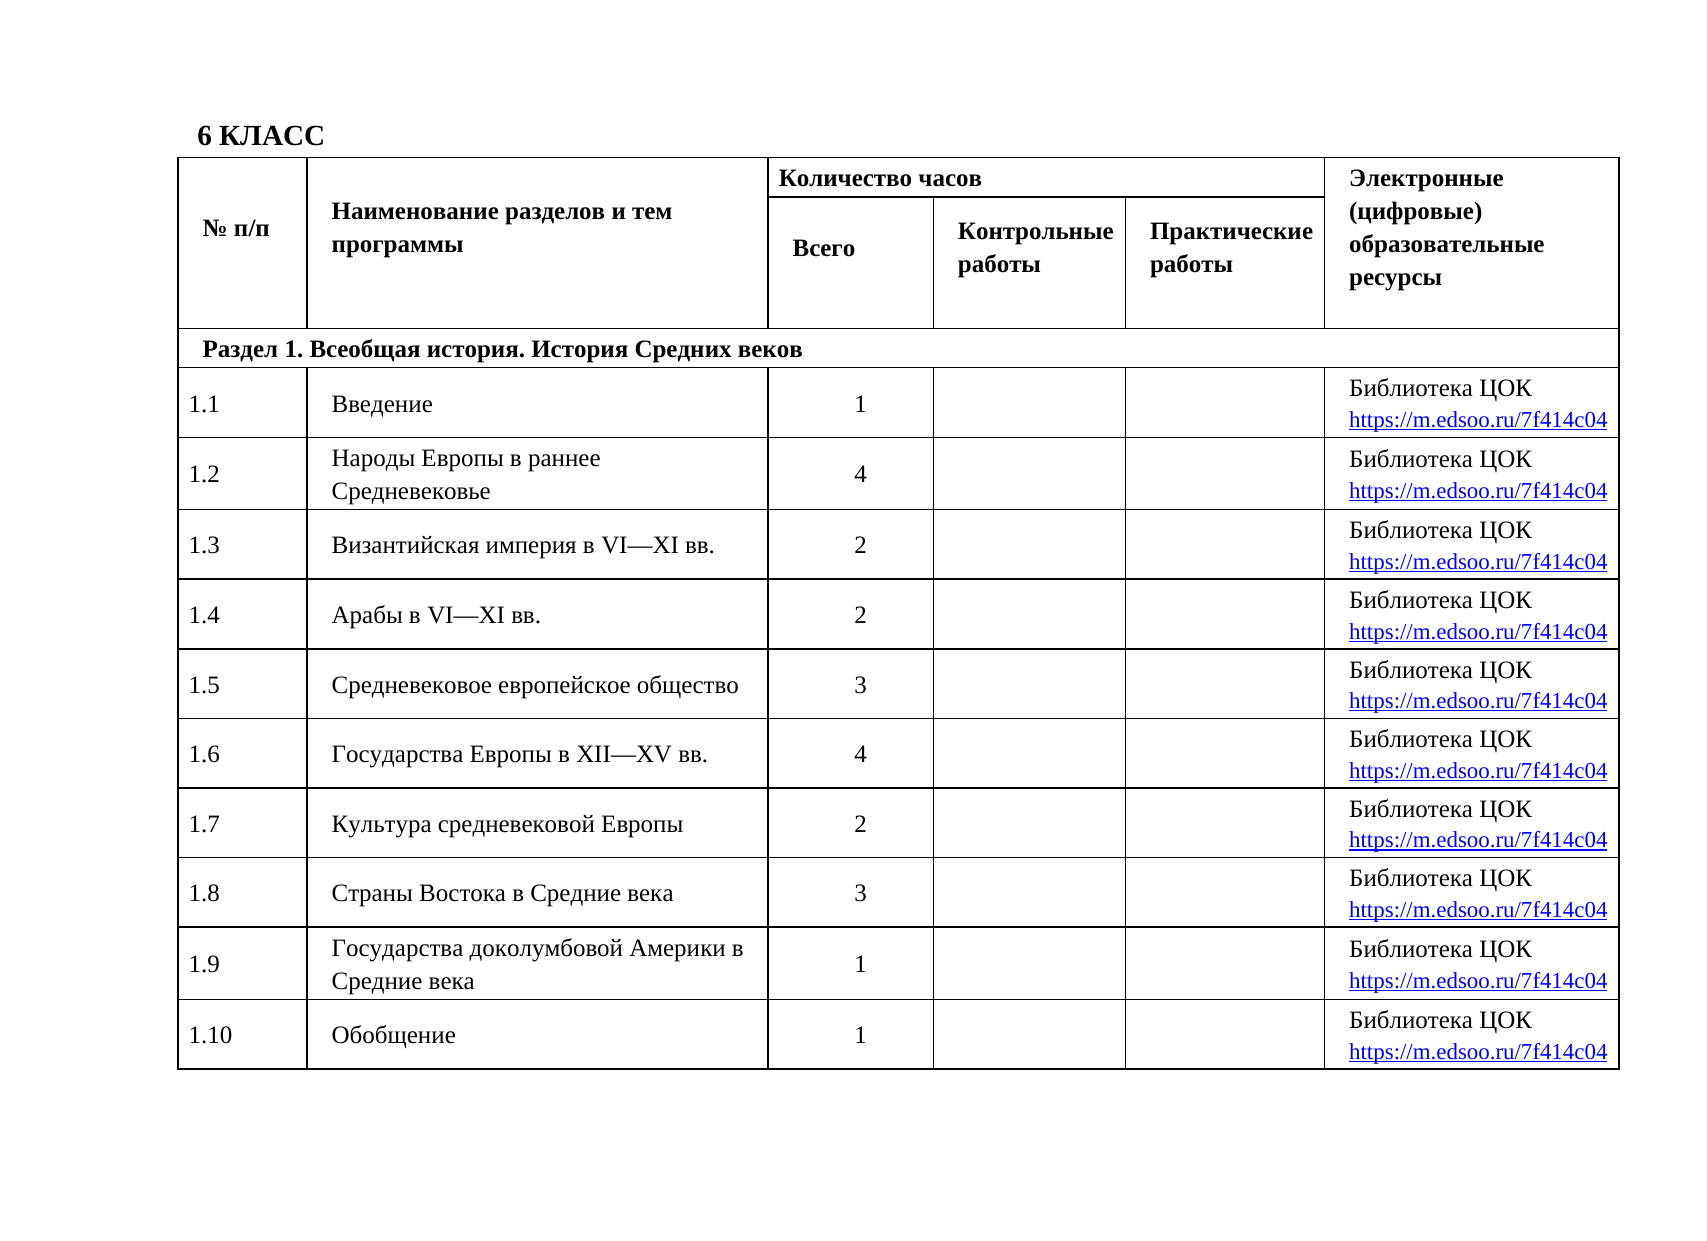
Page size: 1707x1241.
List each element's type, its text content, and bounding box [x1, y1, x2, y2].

table_cell Практические работы [1126, 198, 1324, 327]
table_cell 4 [769, 438, 933, 509]
table_cell [1126, 858, 1324, 926]
table_cell 1.4 [179, 580, 306, 648]
table_cell Страны Востока в Средние века [308, 858, 767, 926]
table_cell 1 [769, 928, 933, 999]
table_cell [1126, 1000, 1324, 1068]
table_cell 1 [769, 1000, 933, 1068]
table_cell 1.2 [179, 438, 306, 509]
table_cell Библиотека ЦОК https://m.edsoo.ru/7f414c04 [1325, 928, 1618, 999]
table_cell [1126, 928, 1324, 999]
table_cell 1.10 [179, 1000, 306, 1068]
table_cell Государства доколумбовой Америки в Средние века [308, 928, 767, 999]
table_cell Библиотека ЦОК https://m.edsoo.ru/7f414c04 [1325, 650, 1618, 717]
table_cell [1126, 789, 1324, 857]
table_cell [934, 580, 1125, 648]
table_cell [1126, 510, 1324, 578]
table_header Количество часов [769, 158, 1324, 196]
table_cell 1.3 [179, 510, 306, 578]
table_cell [1126, 719, 1324, 787]
table_cell [934, 1000, 1125, 1068]
table_cell Государства Европы в XII—XV вв. [308, 719, 767, 787]
table_cell [1126, 650, 1324, 717]
table_cell 2 [769, 789, 933, 857]
table_cell [934, 789, 1125, 857]
table_cell 1 [769, 368, 933, 436]
table_cell Народы Европы в раннее Средневековье [308, 438, 767, 509]
table_cell Библиотека ЦОК https://m.edsoo.ru/7f414c04 [1325, 368, 1618, 436]
table_cell Раздел 1. Всеобщая история. История Средних веков [179, 329, 1618, 367]
table_cell Контрольные работы [934, 198, 1125, 327]
table_header Наименование разделов и тем программы [308, 158, 767, 327]
table_cell 3 [769, 650, 933, 717]
table_cell Византийская империя в VI—XI вв. [308, 510, 767, 578]
table_cell Библиотека ЦОК https://m.edsoo.ru/7f414c04 [1325, 858, 1618, 926]
table_cell 2 [769, 510, 933, 578]
table_cell Библиотека ЦОК https://m.edsoo.ru/7f414c04 [1325, 438, 1618, 509]
table_cell [934, 438, 1125, 509]
table_cell Библиотека ЦОК https://m.edsoo.ru/7f414c04 [1325, 580, 1618, 648]
table_cell [1126, 438, 1324, 509]
table_cell [1126, 580, 1324, 648]
table_cell 1.8 [179, 858, 306, 926]
table_cell Библиотека ЦОК https://m.edsoo.ru/7f414c04 [1325, 789, 1618, 857]
table_cell 1.7 [179, 789, 306, 857]
table_cell 1.9 [179, 928, 306, 999]
table_cell [934, 650, 1125, 717]
table_cell [934, 719, 1125, 787]
table_cell 1.5 [179, 650, 306, 717]
table_cell Введение [308, 368, 767, 436]
table_cell Библиотека ЦОК https://m.edsoo.ru/7f414c04 [1325, 1000, 1618, 1068]
table_cell Библиотека ЦОК https://m.edsoo.ru/7f414c04 [1325, 510, 1618, 578]
table_cell Библиотека ЦОК https://m.edsoo.ru/7f414c04 [1325, 719, 1618, 787]
table_cell [934, 928, 1125, 999]
table_header № п/п [179, 158, 306, 327]
table_cell 2 [769, 580, 933, 648]
table_cell Обобщение [308, 1000, 767, 1068]
table_cell [934, 510, 1125, 578]
table_cell 1.1 [179, 368, 306, 436]
table_header Электронные (цифровые) образовательные ресурсы [1325, 158, 1618, 327]
table_cell Культура средневековой Европы [308, 789, 767, 857]
table_cell [934, 858, 1125, 926]
text 6 КЛАСС [190, 118, 1618, 152]
table_cell Арабы в VI—ХI вв. [308, 580, 767, 648]
table_cell Всего [769, 198, 933, 327]
table_cell [934, 368, 1125, 436]
table_cell 3 [769, 858, 933, 926]
table_cell Средневековое европейское общество [308, 650, 767, 717]
table_cell 4 [769, 719, 933, 787]
table_cell 1.6 [179, 719, 306, 787]
table_cell [1126, 368, 1324, 436]
